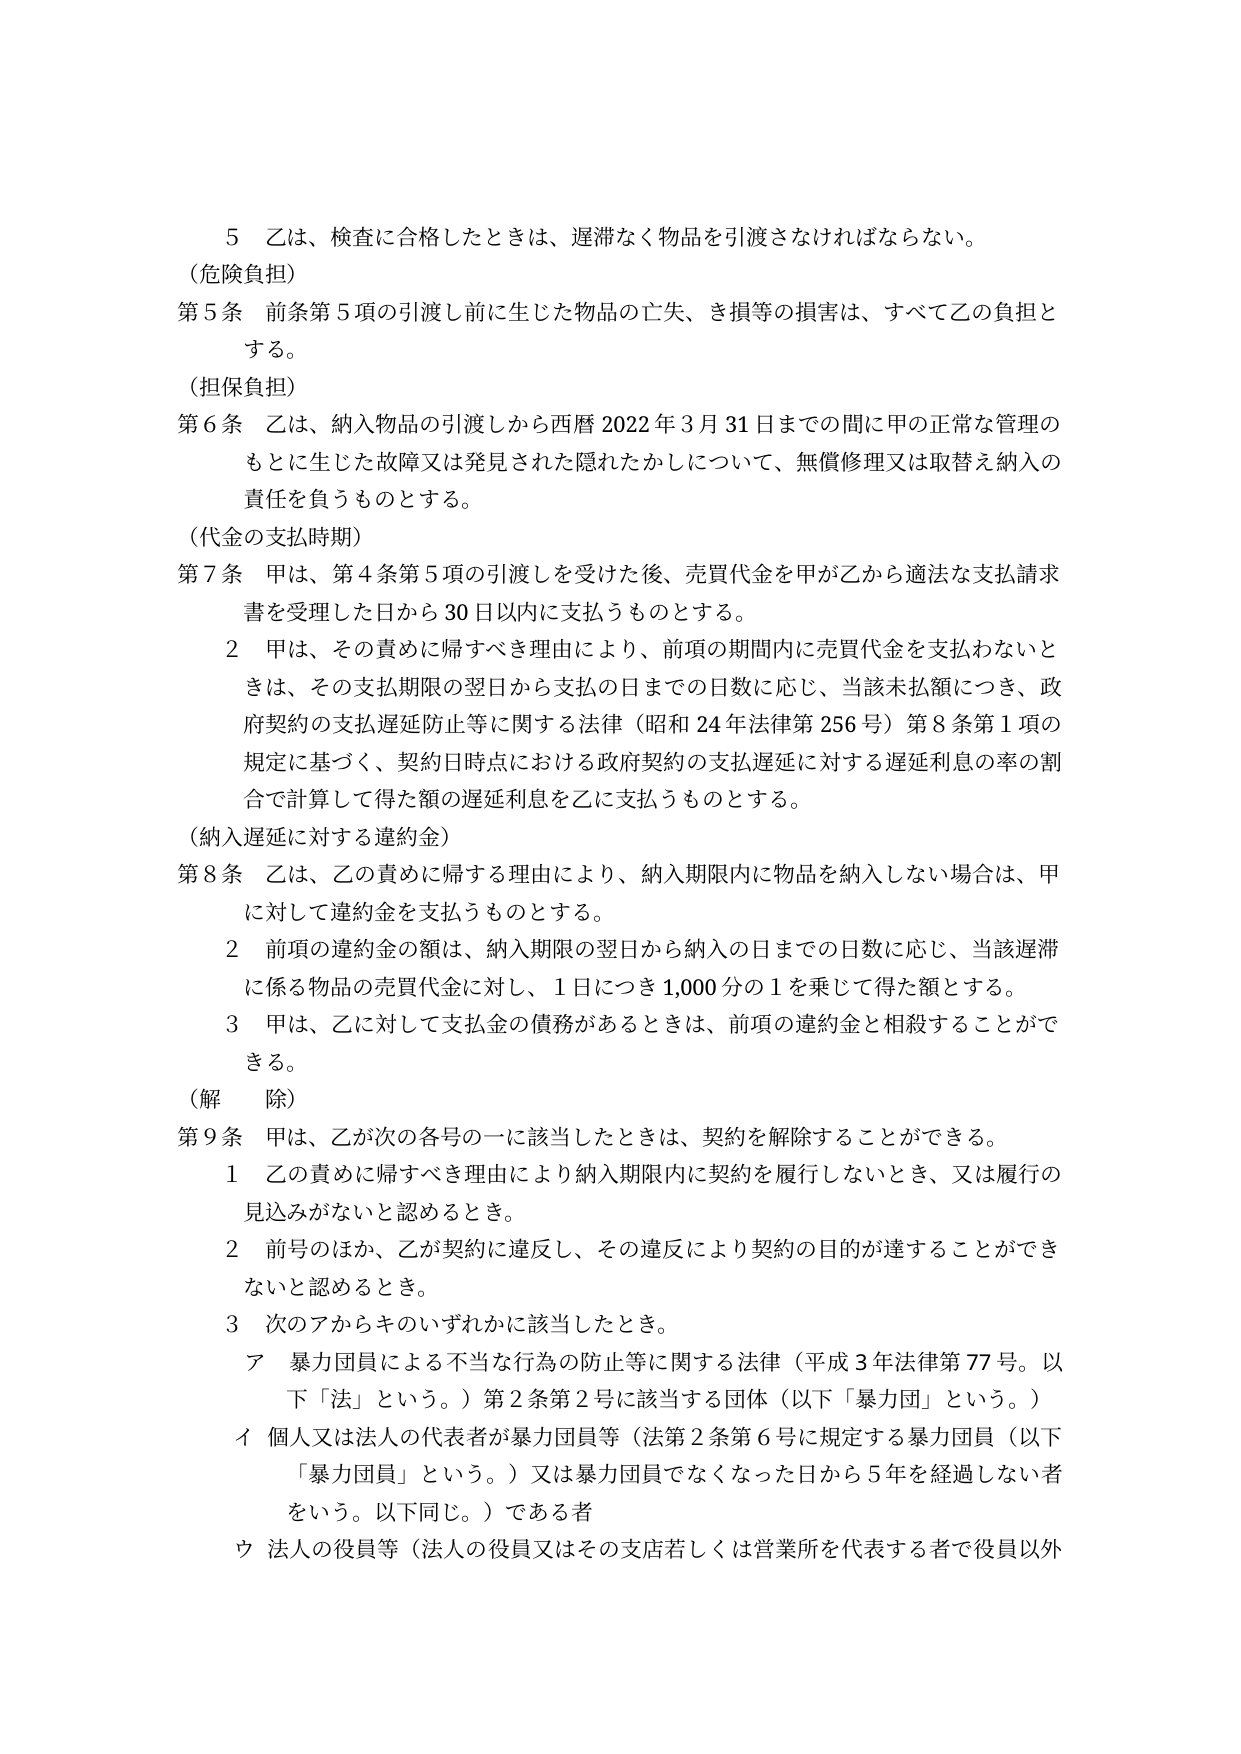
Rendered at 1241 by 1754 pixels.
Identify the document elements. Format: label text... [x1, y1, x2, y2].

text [177, 1529, 1063, 1567]
text （解 除） [177, 1079, 1063, 1117]
text 第７条 甲は、第４条第５項の引渡しを受けた後、売買代金を甲が乙から適法な支払請求書を受理した日から30日以内に支払うものとする。 [177, 554, 1063, 629]
text 第９条 甲は、乙が次の各号の一に該当したときは、契約を解除することができる。 [177, 1117, 1063, 1154]
text 第６条 乙は、納入物品の引渡しから西暦2022年３月31日までの間に甲の正常な管理のもとに生じた故障又は発見された隠れたかしについて、無償修理又は取替え納入の責任を負うものとする。 [177, 404, 1063, 517]
text （納入遅延に対する違約金） [177, 817, 1063, 854]
text ２ 前号のほか、乙が契約に違反し、その違反により契約の目的が達することができないと認めるとき。 [221, 1229, 1063, 1304]
text （担保負担） [177, 367, 1063, 404]
text ２ 前項の違約金の額は、納入期限の翌日から納入の日までの日数に応じ、当該遅滞に係る物品の売買代金に対し、１日につき1,000分の１を乗じて得た額とする。 [221, 929, 1063, 1004]
text ３ 次のアからキのいずれかに該当したとき。 [221, 1304, 1063, 1342]
text イ 個人又は法人の代表者が暴力団員等（法第２条第６号に規定する暴力団員（以下「暴力団員」という。）又は暴力団員でなくなった日から５年を経過しない者をいう。以下同じ。）である者 [177, 1417, 1063, 1529]
text 第８条 乙は、乙の責めに帰する理由により、納入期限内に物品を納入しない場合は、甲に対して違約金を支払うものとする。 [177, 854, 1063, 929]
text ア 暴力団員による不当な行為の防止等に関する法律（平成3年法律第77号。以下「法」という。）第２条第２号に該当する団体（以下「暴力団」という。） [177, 1342, 1063, 1417]
text ５ 乙は、検査に合格したときは、遅滞なく物品を引渡さなければならない。 [177, 217, 1063, 254]
text 第５条 前条第５項の引渡し前に生じた物品の亡失、き損等の損害は、すべて乙の負担とする。 [177, 292, 1063, 367]
text ３ 甲は、乙に対して支払金の債務があるときは、前項の違約金と相殺することができる。 [221, 1004, 1063, 1079]
text １ 乙の責めに帰すべき理由により納入期限内に契約を履行しないとき、又は履行の見込みがないと認めるとき。 [221, 1154, 1063, 1229]
text （代金の支払時期） [177, 517, 1063, 554]
text ２ 甲は、その責めに帰すべき理由により、前項の期間内に売買代金を支払わないときは、その支払期限の翌日から支払の日までの日数に応じ、当該未払額につき、政府契約の支払遅延防止等に関する法律（昭和24年法律第256号）第８条第１項の規定に基づく、契約日時点における政府契約の支払遅延に対する遅延利息の率の割合で計算して得た額の遅延利息を乙に支払うものとする。 [221, 629, 1063, 817]
text （危険負担） [177, 254, 1063, 292]
